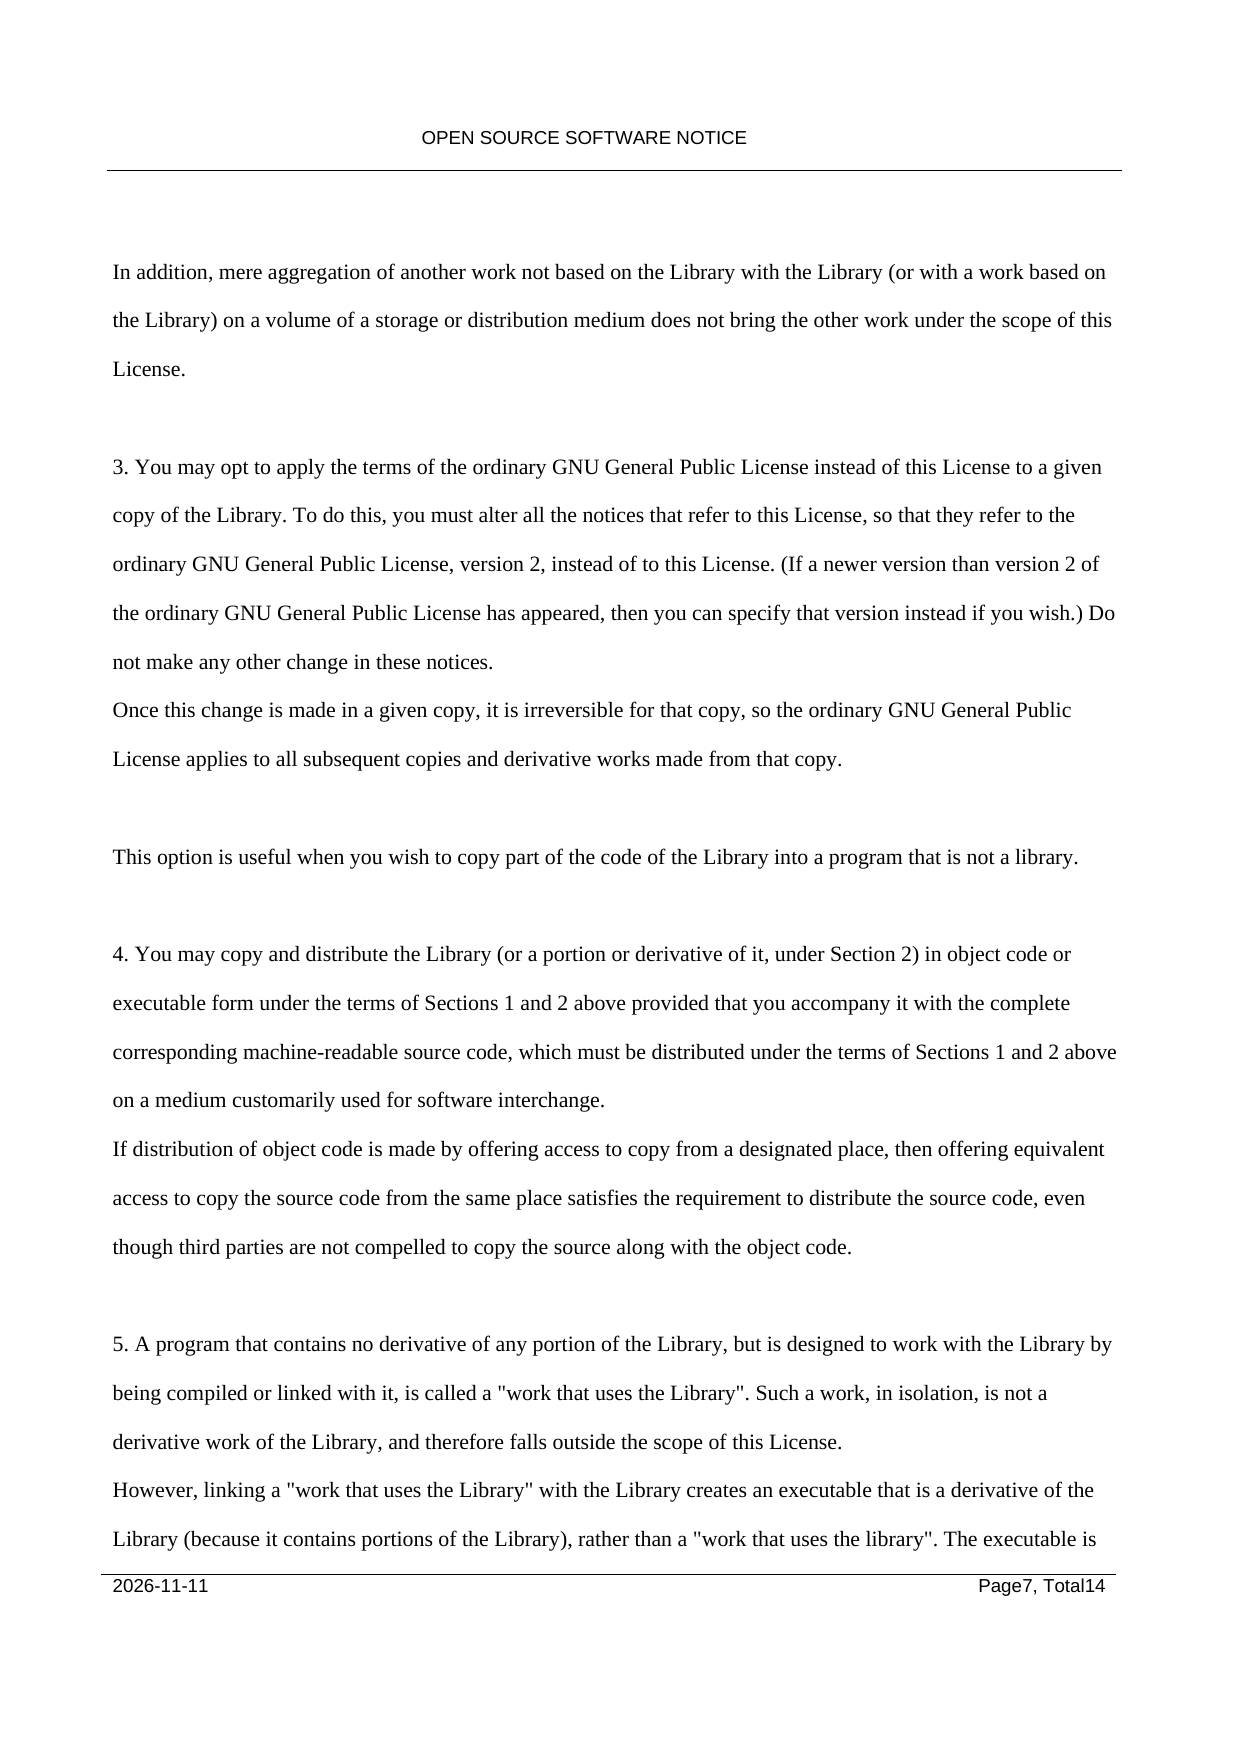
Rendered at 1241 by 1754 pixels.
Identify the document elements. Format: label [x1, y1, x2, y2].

text [112, 206, 1128, 1555]
